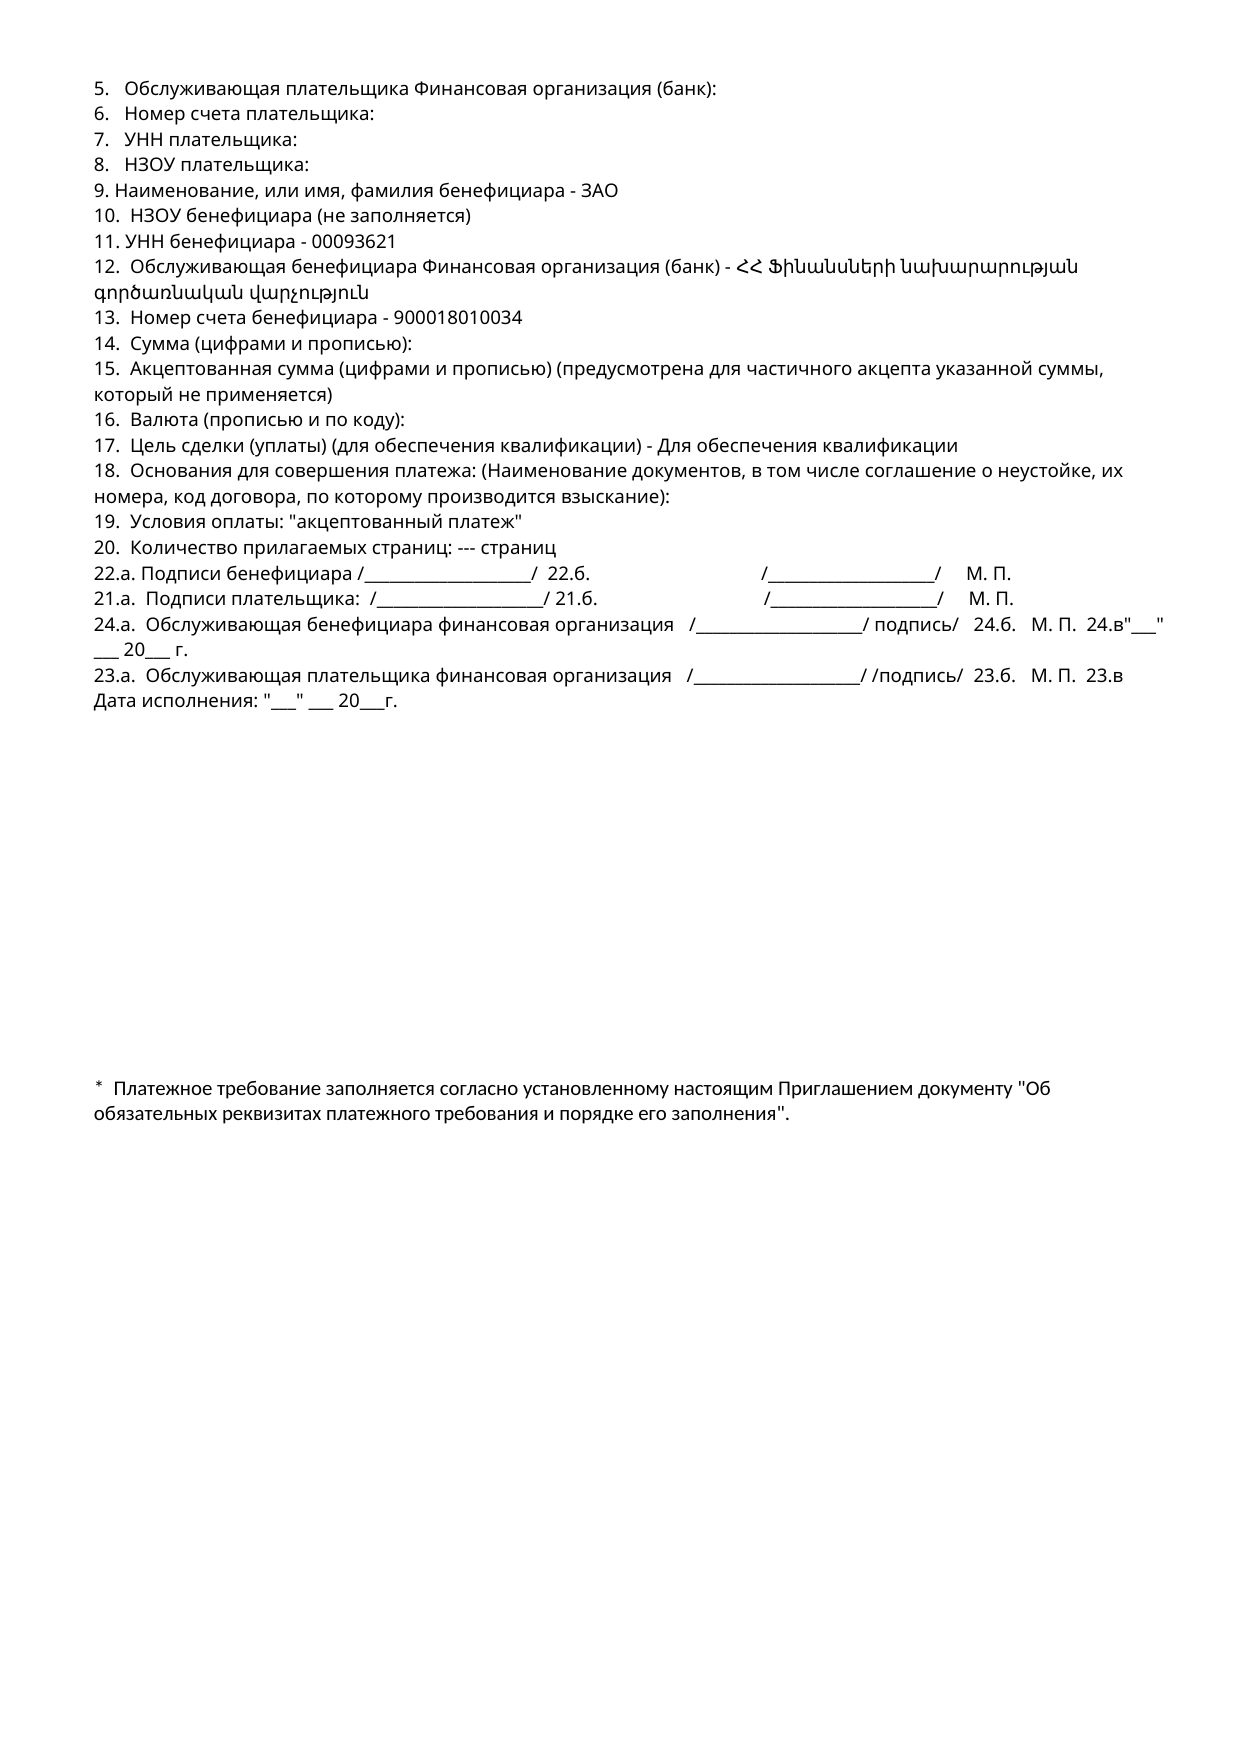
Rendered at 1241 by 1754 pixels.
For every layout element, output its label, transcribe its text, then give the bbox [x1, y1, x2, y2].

text * Платежное требование заполняется согласно установленному настоящим Приглашением документу "Об обязательных реквизитах платежного требования и порядке его заполнения". [94, 1075, 1171, 1126]
